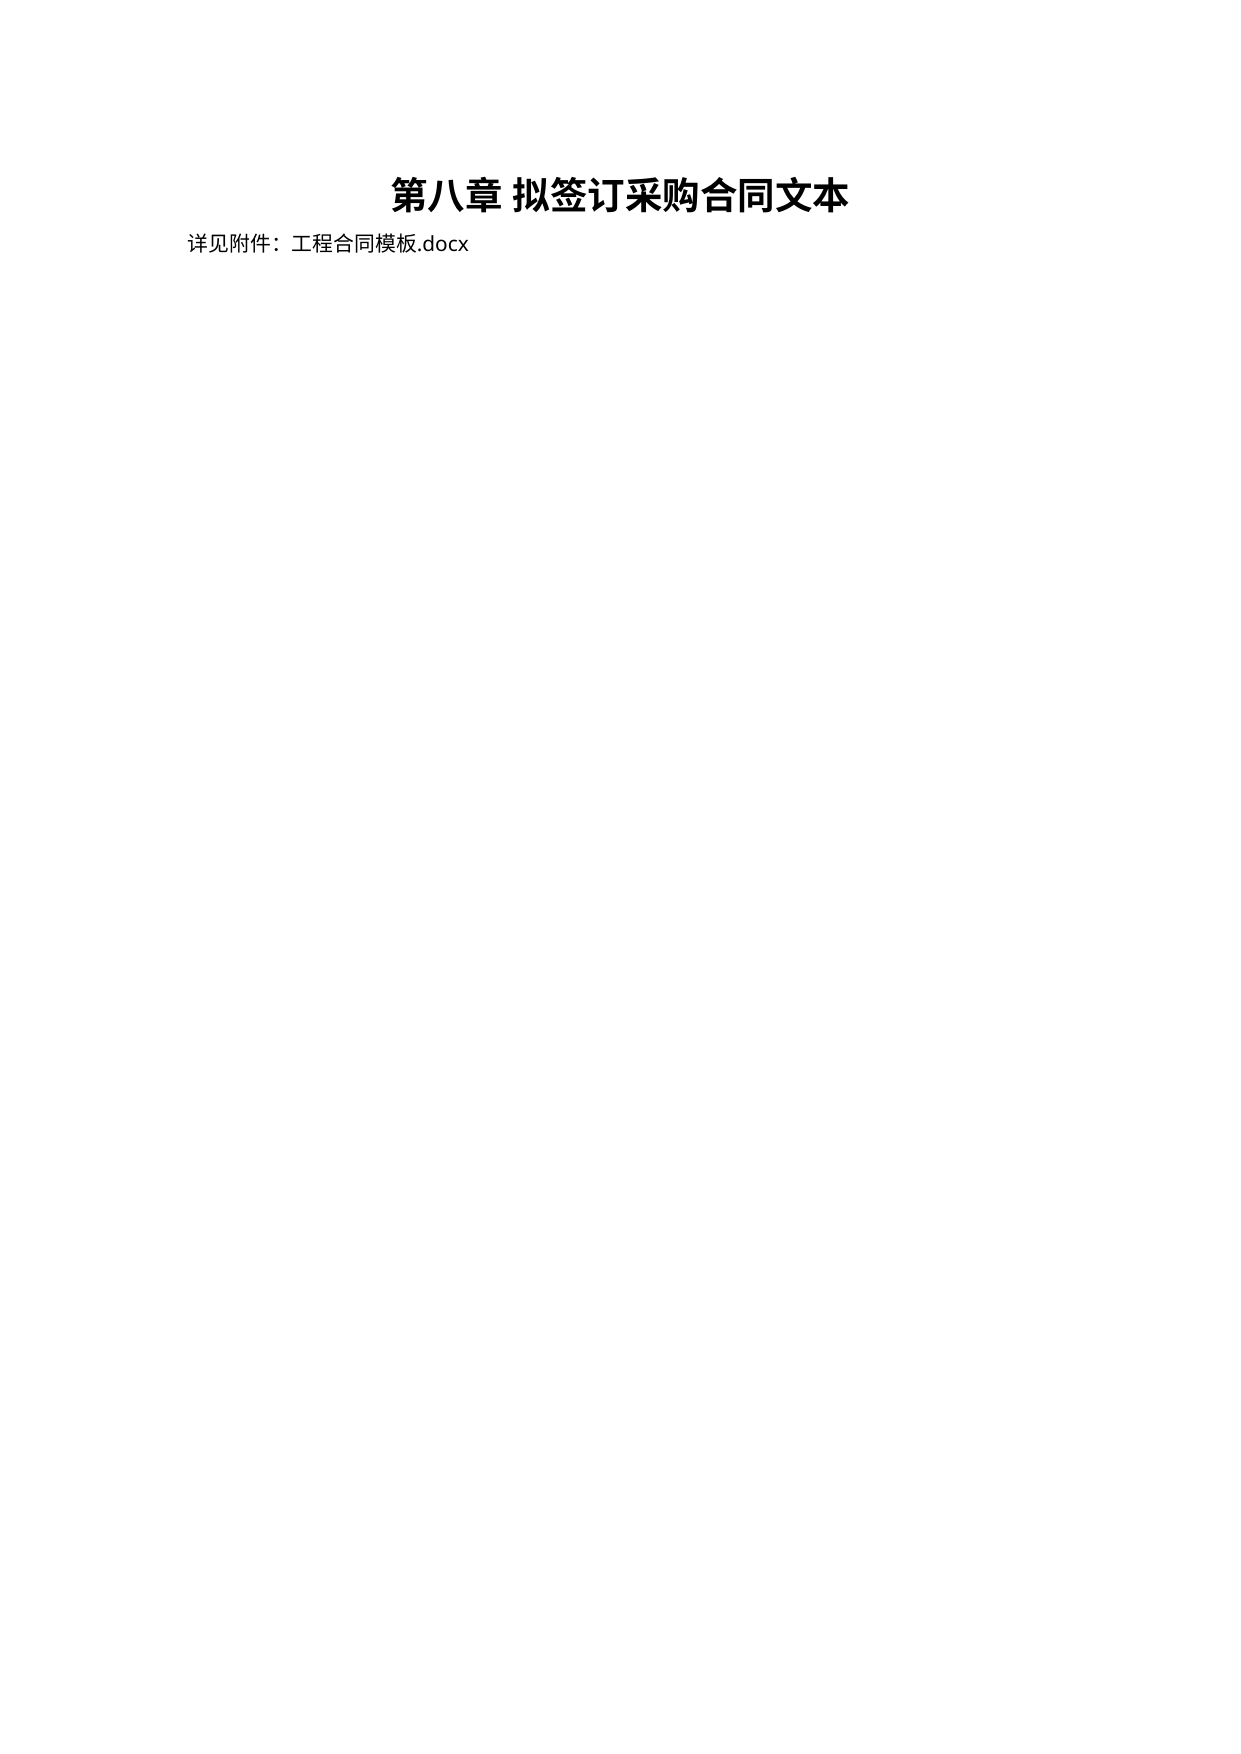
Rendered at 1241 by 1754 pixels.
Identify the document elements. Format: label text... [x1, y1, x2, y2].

text 第八章 拟签订采购合同文本 [187, 162, 1053, 227]
text 详见附件：工程合同模板.docx [187, 227, 1053, 259]
